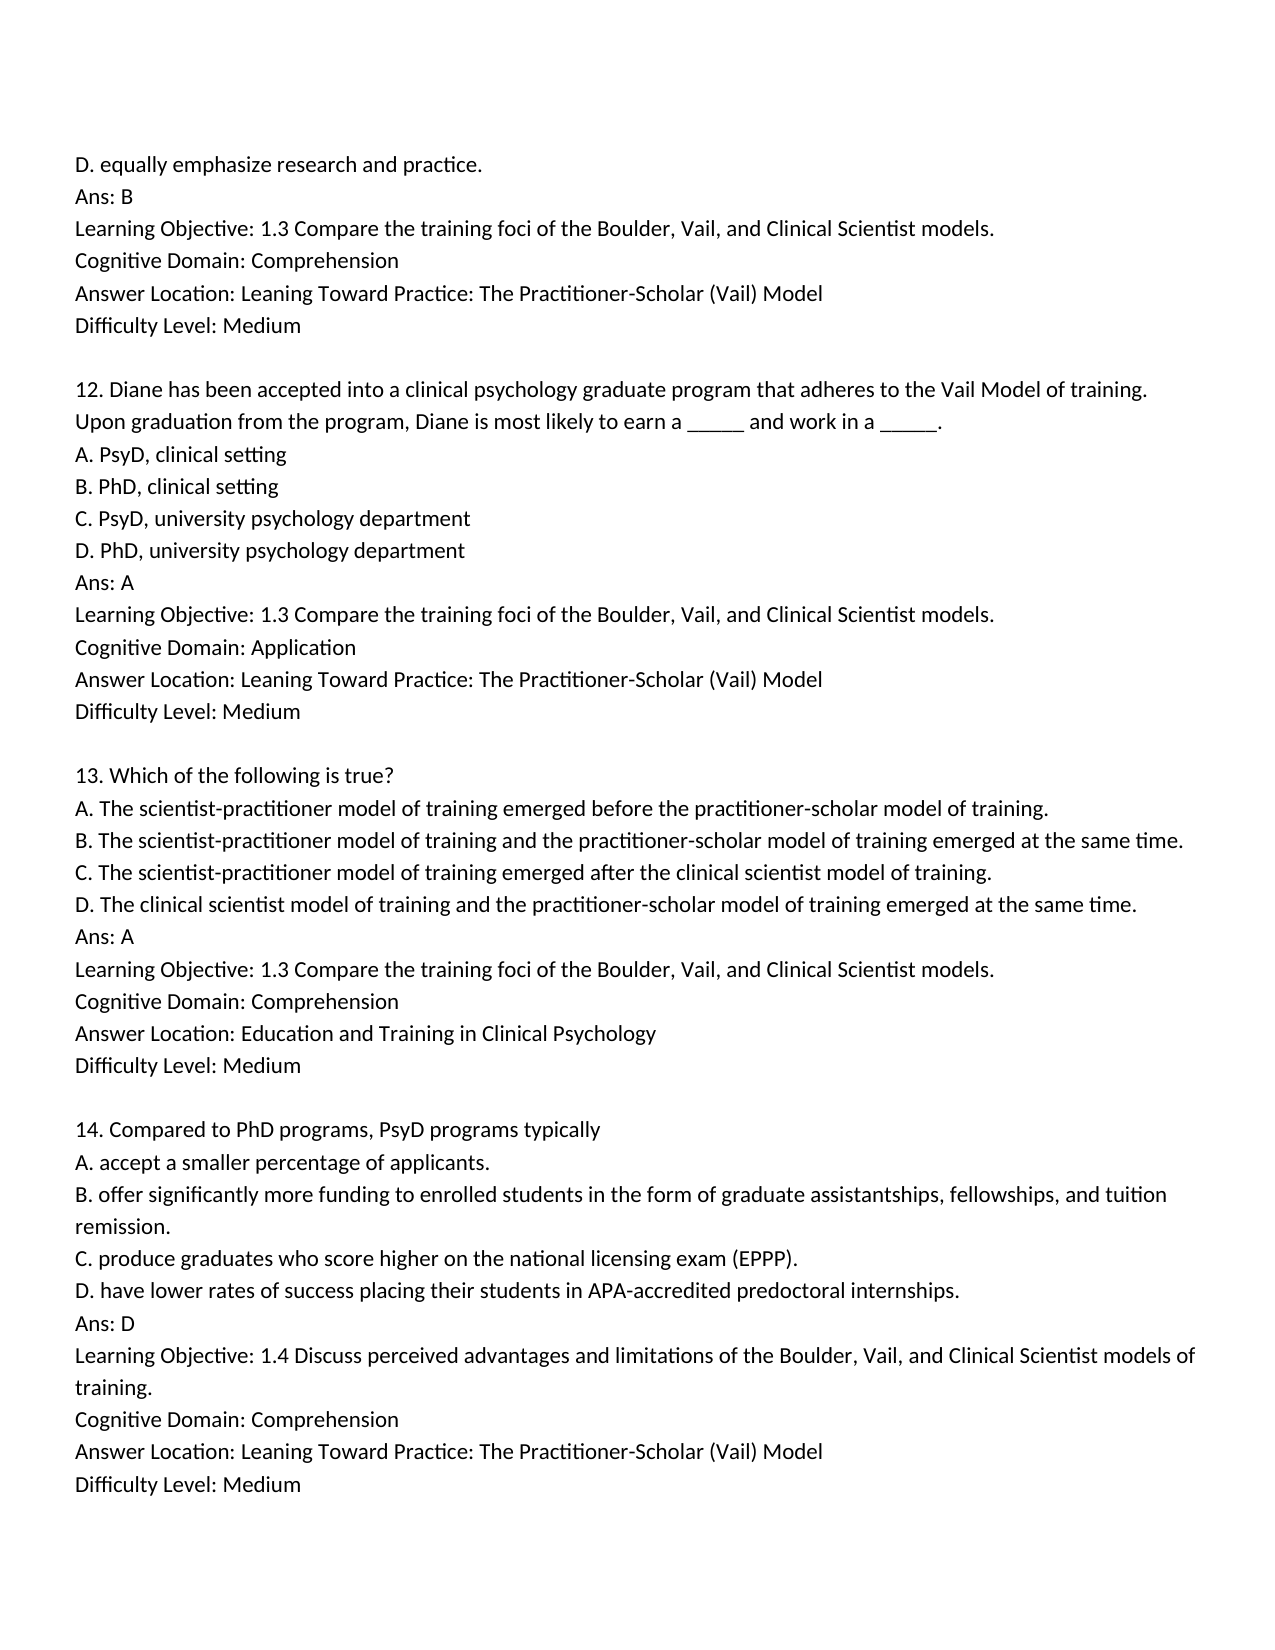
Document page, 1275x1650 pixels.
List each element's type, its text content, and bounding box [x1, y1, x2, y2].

text D. The clinical scientist model of training and the practitioner-scholar model of training emerged at the same time. [75, 890, 1200, 918]
text C. The scientist-practitioner model of training emerged after the clinical scientist model of training. [75, 858, 1200, 886]
text Answer Location: Leaning Toward Practice: The Practitioner-Scholar (Vail) Model Difficulty Level: Medium [75, 279, 1200, 339]
text Ans: A [75, 922, 1200, 951]
text B. offer significantly more funding to enrolled students in the form of graduate assistantships, fellowships, and tuition remission. [75, 1180, 1200, 1240]
text Difficulty Level: Medium [75, 697, 1200, 725]
text Cognitive Domain: Application [75, 633, 1200, 661]
text Answer Location: Education and Training in Clinical Psychology Difficulty Level: Medium [75, 1019, 1200, 1079]
text B. The scientist-practitioner model of training and the practitioner-scholar model of training emerged at the same time. [75, 826, 1200, 854]
text Learning Objective: 1.3 Compare the training foci of the Boulder, Vail, and Clinical Scientist models. [75, 601, 1200, 629]
text D. PhD, university psychology department [75, 536, 1200, 564]
text Learning Objective: 1.3 Compare the training foci of the Boulder, Vail, and Clinical Scientist models. [75, 214, 1200, 242]
text A. PsyD, clinical setting [75, 440, 1200, 468]
text C. produce graduates who score higher on the national licensing exam (EPPP). [75, 1244, 1200, 1272]
text 12. Diane has been accepted into a clinical psychology graduate program that adheres to the Vail Model of training. Upon graduation from the program, Diane is most likely to earn a _____ and work in a _____. [75, 375, 1200, 436]
text Cognitive Domain: Comprehension [75, 247, 1200, 274]
text Learning Objective: 1.4 Discuss perceived advantages and limitations of the Boulder, Vail, and Clinical Scientist models of training. [75, 1341, 1200, 1401]
text D. have lower rates of success placing their students in APA-accredited predoctoral internships. [75, 1277, 1200, 1304]
text Cognitive Domain: Comprehension [75, 987, 1200, 1015]
text Answer Location: Leaning Toward Practice: The Practitioner-Scholar (Vail) Model Difficulty Level: Medium [75, 1437, 1200, 1498]
text D. equally emphasize research and practice. [75, 150, 1200, 178]
text C. PsyD, university psychology department [75, 504, 1200, 532]
text Ans: D [75, 1309, 1200, 1337]
text 13. Which of the following is true? [75, 762, 1200, 789]
text B. PhD, clinical setting [75, 472, 1200, 500]
text Learning Objective: 1.3 Compare the training foci of the Boulder, Vail, and Clinical Scientist models. [75, 955, 1200, 983]
text Ans: B [75, 182, 1200, 210]
text A. The scientist-practitioner model of training emerged before the practitioner-scholar model of training. [75, 794, 1200, 822]
text Answer Location: Leaning Toward Practice: The Practitioner-Scholar (Vail) Model [75, 665, 1200, 693]
text 14. Compared to PhD programs, PsyD programs typically [75, 1116, 1200, 1144]
text Cognitive Domain: Comprehension [75, 1405, 1200, 1433]
text A. accept a smaller percentage of applicants. [75, 1148, 1200, 1176]
text Ans: A [75, 568, 1200, 596]
